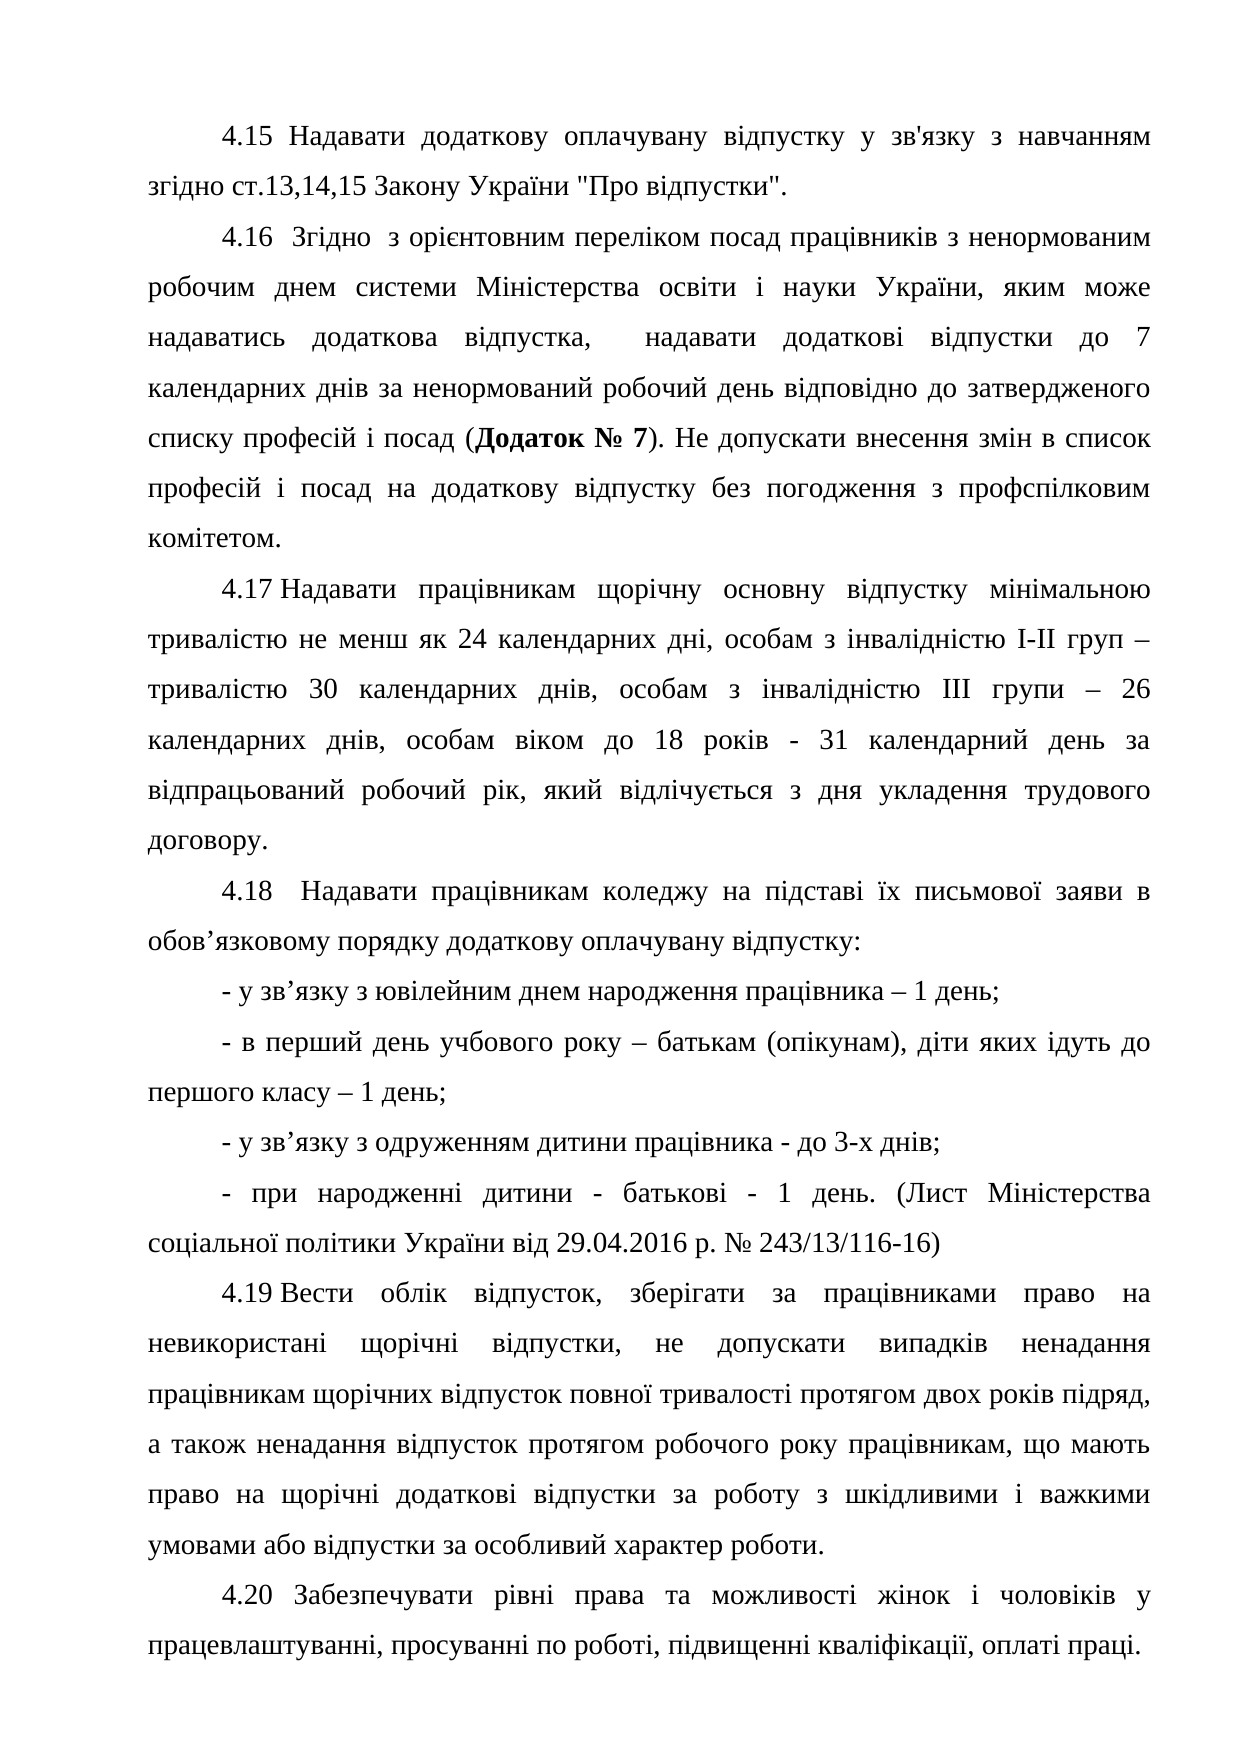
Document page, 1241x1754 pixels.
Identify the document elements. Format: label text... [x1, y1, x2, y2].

text 4.19 Вести облік відпусток, зберігати за працівниками право на невикористані щорічні відпустки, не допускати випадків ненадання працівникам щорічних відпусток повної тривалості протягом двох років підряд, а також ненадання відпусток протягом робочого року працівникам, що мають право на щорічні додаткові відпустки за роботу з шкідливими і важкими умовами або відпустки за особливий характер роботи. [148, 1275, 1152, 1560]
text 4.18 Надавати працівникам коледжу на підставі їх письмової заяви в обов’язковому порядку додаткову оплачувану відпустку: [148, 873, 1152, 957]
text 4.17 Надавати працівникам щорічну основну відпустку мінімальною тривалістю не менш як 24 календарних дні, особам з інвалідністю I-II груп – тривалістю 30 календарних днів, особам з інвалідністю III групи – 26 календарних днів, особам віком до 18 років - 31 календарний день за відпрацьований робочий рік, який відлічується з дня укладення трудового договору. [148, 571, 1152, 856]
text - при народженні дитини - батькові - 1 день. (Лист Міністерства соціальної політики України від 29.04.2016 р. № 243/13/116-16) [148, 1175, 1152, 1258]
text - у зв’язку з ювілейним днем народження працівника – 1 день; [148, 973, 1152, 1007]
text 4.16 Згідно з орієнтовним переліком посад працівників з ненормованим робочим днем системи Міністерства освіти і науки України, яким може надаватись додаткова відпустка, надавати додаткові відпустки до 7 календарних днів за ненормований робочий день відповідно до затвердженого списку професій і посад (Додаток № 7). Не допускати внесення змін в список професій і посад на додаткову відпустку без погодження з профспілковим комітетом. [148, 219, 1152, 554]
text - у зв’язку з одруженням дитини працівника - до 3-х днів; [148, 1124, 1152, 1158]
text 4.20 Забезпечувати рівні права та можливості жінок і чоловіків у працевлаштуванні, просуванні по роботі, підвищенні кваліфікації, оплаті праці. [148, 1577, 1152, 1661]
text - в перший день учбового року – батькам (опікунам), діти яких ідуть до першого класу – 1 день; [148, 1024, 1152, 1108]
text 4.15 Надавати додаткову оплачувану відпустку у зв'язку з навчанням згідно ст.13,14,15 Закону України "Про відпустки". [148, 118, 1152, 202]
